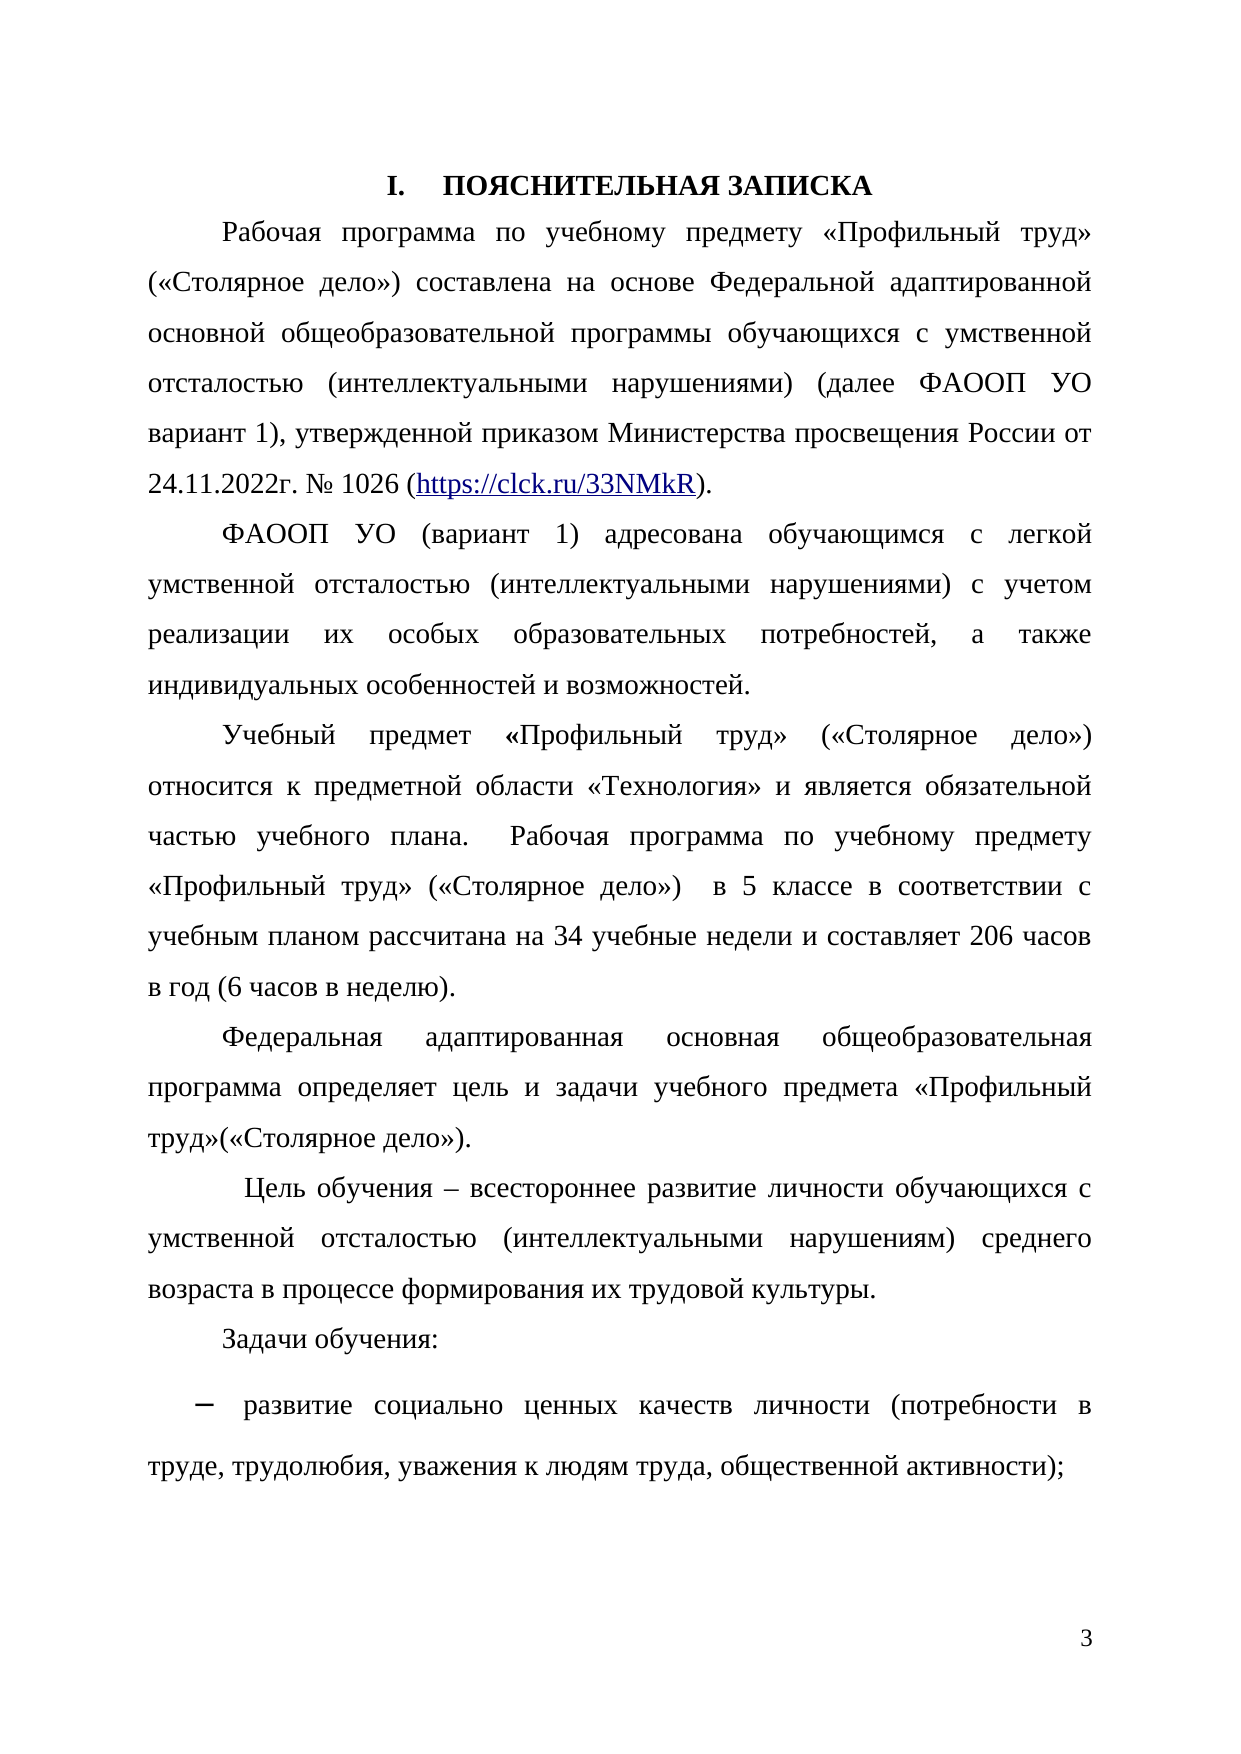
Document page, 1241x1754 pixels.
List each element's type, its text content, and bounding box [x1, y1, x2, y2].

subtitle ПОЯСНИТЕЛЬНАЯ ЗАПИСКА [185, 168, 1092, 202]
text ФАООП УО (вариант 1) адресована обучающимся с легкой умственной отсталостью (интеллектуальными нарушениями) с учетом реализации их особых образовательных потребностей, а также индивидуальных особенностей и возможностей. [148, 516, 1092, 701]
text Задачи обучения: [148, 1321, 1092, 1354]
text Цель обучения – всестороннее развитие личности обучающихся с умственной отсталостью (интеллектуальными нарушениям) среднего возраста в процессе формирования их трудовой культуры. [148, 1170, 1092, 1304]
text Федеральная адаптированная основная общеобразовательная программа определяет цель и задачи учебного предмета «Профильный труд»(«Столярное дело»). [148, 1019, 1092, 1153]
list развитие социально ценных качеств личности (потребности в труде, трудолюбия, уважения к людям труда, общественной активности); [148, 1371, 1092, 1481]
text Рабочая программа по учебному предмету «Профильный труд» («Столярное дело») составлена на основе Федеральной адаптированной основной общеобразовательной программы обучающихся с умственной отсталостью (интеллектуальными нарушениями) (далее ФАООП УО вариант 1), утвержденной приказом Министерства просвещения России от 24.11.2022г. № 1026 (https://clck.ru/33NMkR). [148, 214, 1092, 499]
text Учебный предмет «Профильный труд» («Столярное дело») относится к предметной области «Технология» и является обязательной частью учебного плана. Рабочая программа по учебному предмету «Профильный труд» («Столярное дело») в 5 классе в соответствии с учебным планом рассчитана на 34 учебные недели и составляет 206 часов в год (6 часов в неделю). [148, 717, 1092, 1002]
